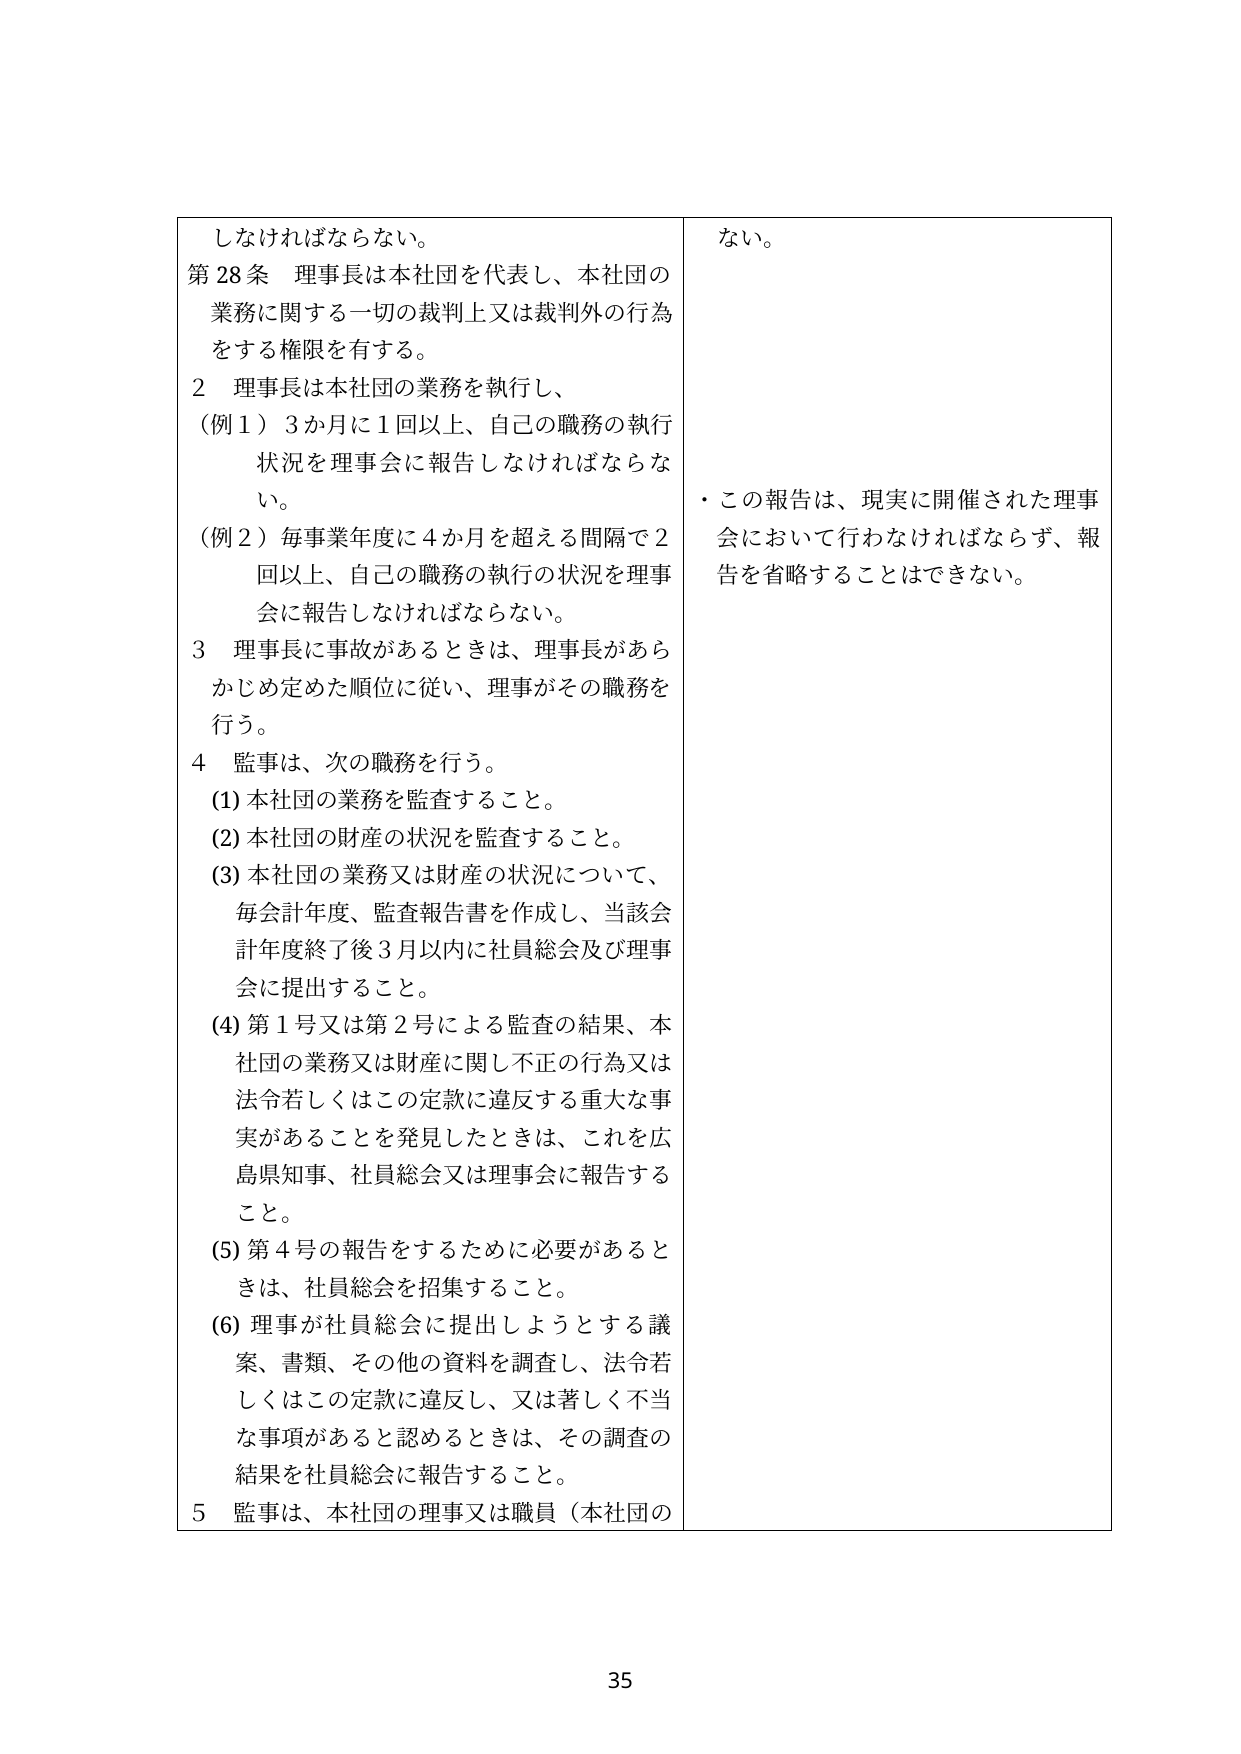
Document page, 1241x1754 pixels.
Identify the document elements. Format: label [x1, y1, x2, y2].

table_cell [684, 218, 1111, 1530]
table_cell [178, 218, 683, 1530]
